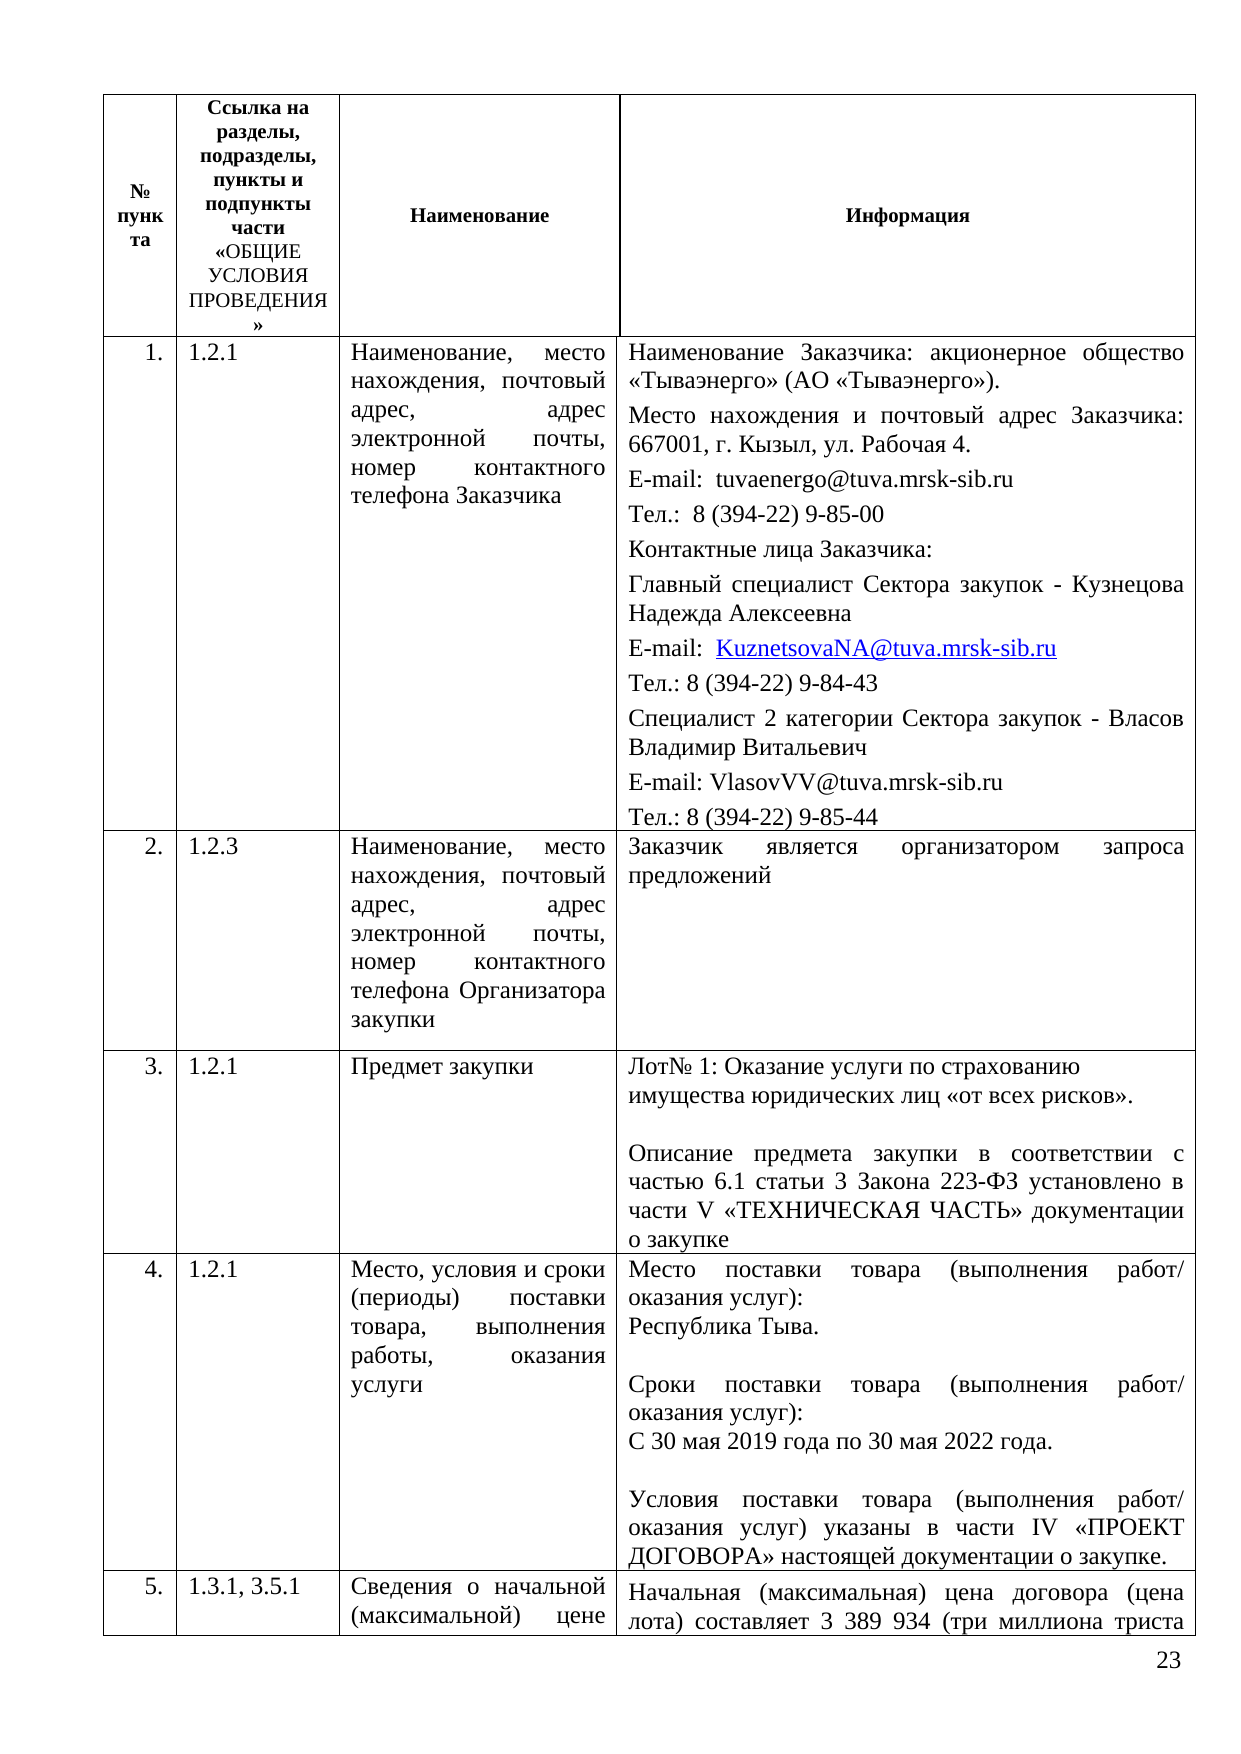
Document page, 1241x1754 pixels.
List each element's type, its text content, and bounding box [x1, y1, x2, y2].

table_cell [104, 1571, 176, 1635]
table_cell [617, 1571, 1195, 1635]
table_cell 1.2.1 [177, 1051, 339, 1253]
table_header Наименование [340, 95, 619, 336]
table_cell Наименование Заказчика: акционерное общество «Тываэнерго» (АО «Тываэнерго»). Место нахождения и почтовый адрес Заказчика: 667001, г. Кызыл, ул. Рабочая 4. E-mail: tuvaenergo@tuva.mrsk-sib.ru Тел.: 8 (394-22) 9-85-00 Контактные лица Заказчика: Главный специалист Сектора закупок - Кузнецова Надежда Алексеевна E-mail: KuznetsovaNA@tuva.mrsk-sib.ru Тел.: 8 (394-22) 9-84-43 Специалист 2 категории Сектора закупок - Власов Владимир Витальевич E-mail: VlasovVV@tuva.mrsk-sib.ru Тел.: 8 (394-22) 9-85-44 [617, 337, 1195, 830]
table_header № пункта [104, 95, 176, 336]
table_cell Наименование, место нахождения, почтовый адрес, адрес электронной почты, номер контактного телефона Организатора закупки [340, 831, 616, 1050]
table_cell Лот№ 1: Оказание услуги по страхованию имущества юридических лиц «от всех рисков». Описание предмета закупки в соответствии с частью 6.1 статьи 3 Закона 223-ФЗ установлено в части V «ТЕХНИЧЕСКАЯ ЧАСТЬ» документации о закупке [617, 1051, 1195, 1253]
table_cell Место поставки товара (выполнения работ/ оказания услуг): Республика Тыва. Сроки поставки товара (выполнения работ/ оказания услуг): С 30 мая 2019 года по 30 мая 2022 года. Условия поставки товара (выполнения работ/ оказания услуг) указаны в части IV «ПРОЕКТ ДОГОВОРА» настоящей документации о закупке. [617, 1254, 1195, 1570]
table_cell Наименование, место нахождения, почтовый адрес, адрес электронной почты, номер контактного телефона Заказчика [340, 337, 616, 830]
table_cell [340, 1571, 616, 1635]
table_cell Заказчик является организатором запроса предложений [617, 831, 1195, 1050]
table_header Ссылка на разделы, подразделы, пункты и подпункты части «ОБЩИЕ УСЛОВИЯ ПРОВЕДЕНИЯ » [177, 95, 339, 336]
table_cell 1.3.1, 3.5.1 [177, 1571, 339, 1635]
table_cell Предмет закупки [340, 1051, 616, 1253]
table_cell 1.2.1 [177, 337, 339, 830]
table_cell [104, 337, 176, 830]
table_cell [104, 831, 176, 1050]
table_cell [104, 1254, 176, 1570]
table_cell Место, условия и сроки (периоды) поставки товара, выполнения работы, оказания услуги [340, 1254, 616, 1570]
table_header Информация [621, 95, 1195, 336]
table_cell 1.2.3 [177, 831, 339, 1050]
table_cell 1.2.1 [177, 1254, 339, 1570]
table_cell [104, 1051, 176, 1253]
